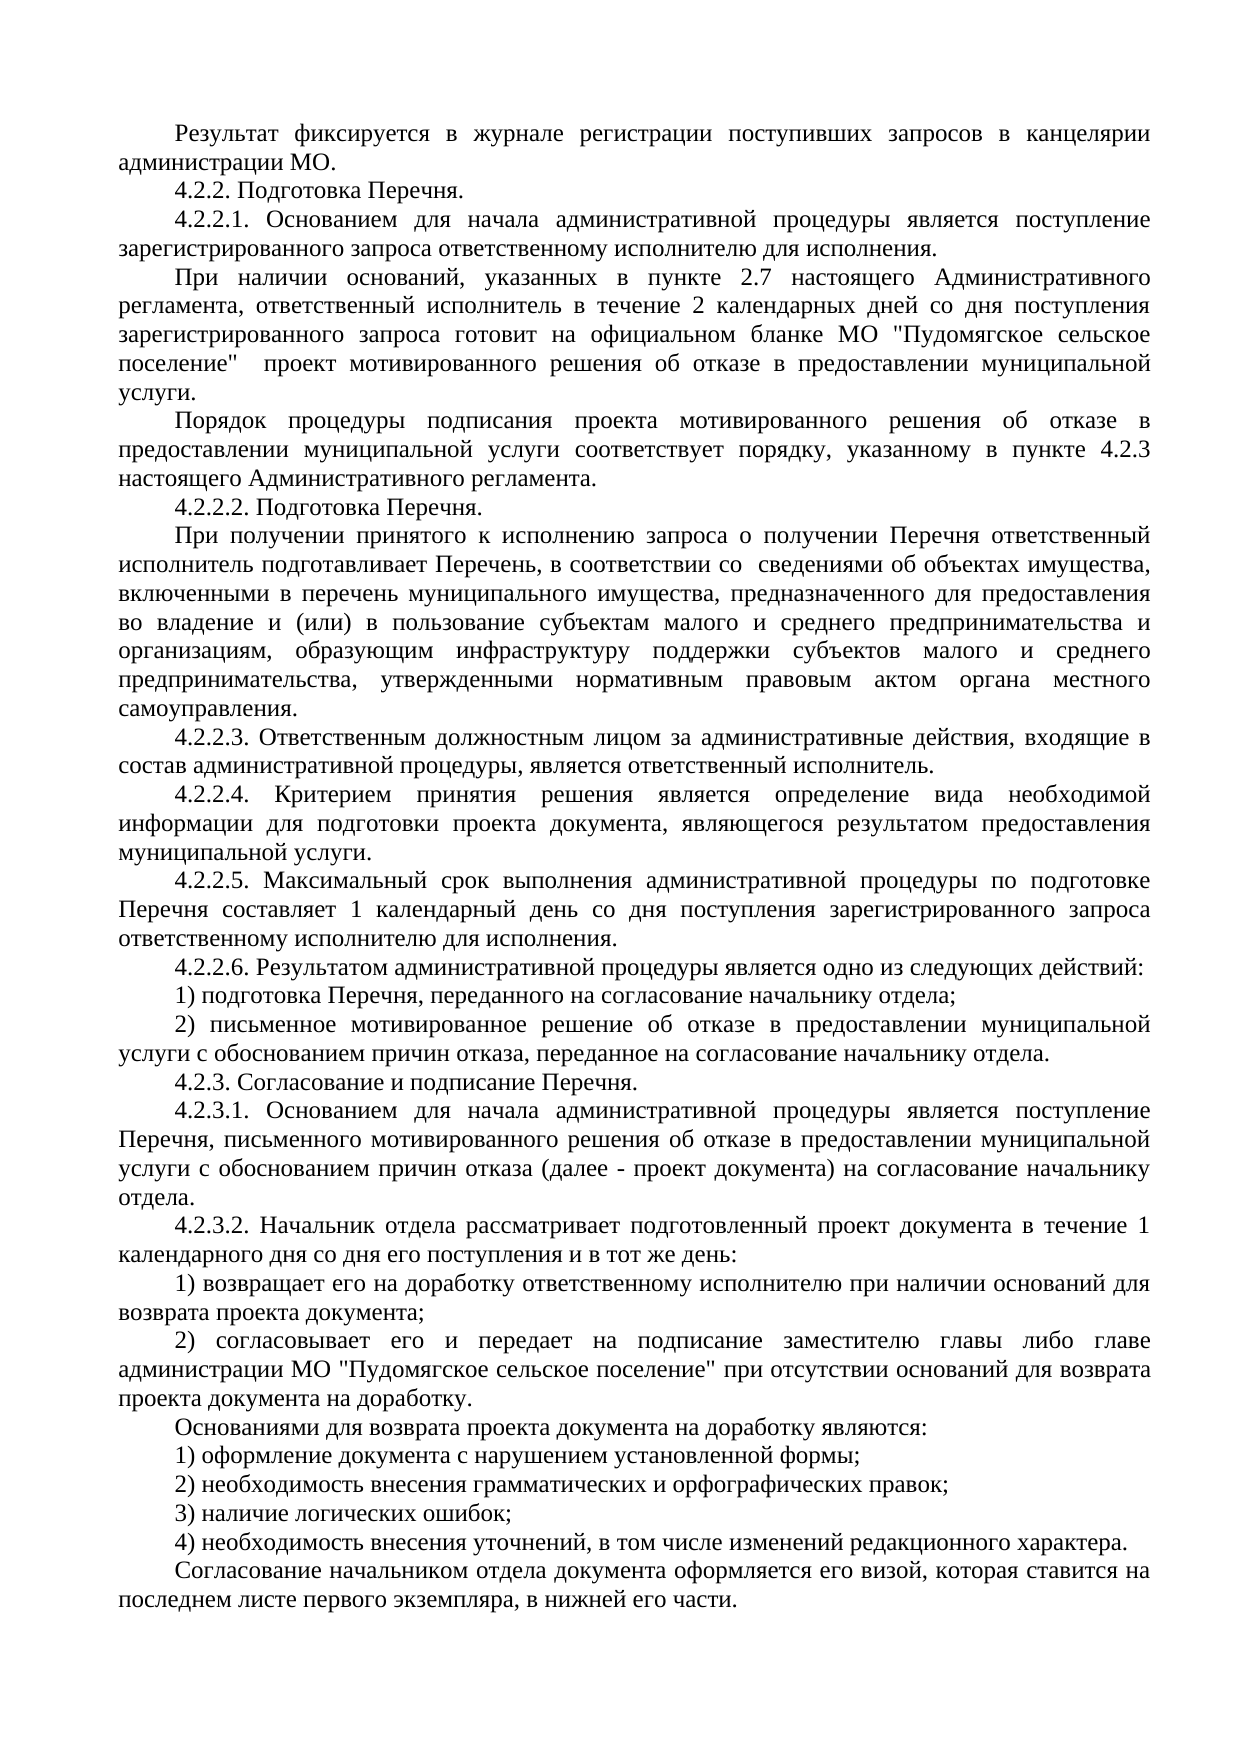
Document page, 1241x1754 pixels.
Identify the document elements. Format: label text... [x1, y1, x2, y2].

text 4.2.2.2. Подготовка Перечня. [118, 492, 1152, 521]
text 4.2.2.1. Основанием для начала административной процедуры является поступление зарегистрированного запроса ответственному исполнителю для исполнения. [118, 204, 1152, 262]
text 4.2.2.5. Максимальный срок выполнения административной процедуры по подготовке Перечня составляет 1 календарный день со дня поступления зарегистрированного запроса ответственному исполнителю для исполнения. [118, 866, 1152, 952]
text 1) оформление документа с нарушением установленной формы; [118, 1441, 1152, 1469]
text 4) необходимость внесения уточнений, в том числе изменений редакционного характера. [118, 1527, 1152, 1556]
text Порядок процедуры подписания проекта мотивированного решения об отказе в предоставлении муниципальной услуги соответствует порядку, указанному в пункте 4.2.3 настоящего Административного регламента. [118, 406, 1152, 492]
text 2) необходимость внесения грамматических и орфографических правок; [118, 1469, 1152, 1498]
text 4.2.2.4. Критерием принятия решения является определение вида необходимой информации для подготовки проекта документа, являющегося результатом предоставления муниципальной услуги. [118, 779, 1152, 866]
text 4.2.3.2. Начальник отдела рассматривает подготовленный проект документа в течение 1 календарного дня со дня его поступления и в тот же день: [118, 1211, 1152, 1268]
text 1) возвращает его на доработку ответственному исполнителю при наличии оснований для возврата проекта документа; [118, 1268, 1152, 1326]
text 4.2.2.3. Ответственным должностным лицом за административные действия, входящие в состав административной процедуры, является ответственный исполнитель. [118, 722, 1152, 779]
text 3) наличие логических ошибок; [118, 1498, 1152, 1527]
text 1) подготовка Перечня, переданного на согласование начальнику отдела; [118, 981, 1152, 1009]
text При получении принятого к исполнению запроса о получении Перечня ответственный исполнитель подготавливает Перечень, в соответствии со сведениями об объектах имущества, включенными в перечень муниципального имущества, предназначенного для предоставления во владение и (или) в пользование субъектам малого и среднего предпринимательства и организациям, образующим инфраструктуру поддержки субъектов малого и среднего предпринимательства, утвержденными нормативным правовым актом органа местного самоуправления. [118, 521, 1152, 722]
text Основаниями для возврата проекта документа на доработку являются: [118, 1412, 1152, 1441]
text 2) письменное мотивированное решение об отказе в предоставлении муниципальной услуги с обоснованием причин отказа, переданное на согласование начальнику отдела. [118, 1009, 1152, 1067]
text 2) согласовывает его и передает на подписание заместителю главы либо главе администрации МО "Пудомягское сельское поселение" при отсутствии оснований для возврата проекта документа на доработку. [118, 1326, 1152, 1412]
text Согласование начальником отдела документа оформляется его визой, которая ставится на последнем листе первого экземпляра, в нижней его части. [118, 1556, 1152, 1613]
text При наличии оснований, указанных в пункте 2.7 настоящего Административного регламента, ответственный исполнитель в течение 2 календарных дней со дня поступления зарегистрированного запроса готовит на официальном бланке МО "Пудомягское сельское поселение" проект мотивированного решения об отказе в предоставлении муниципальной услуги. [118, 262, 1152, 406]
text 4.2.3. Согласование и подписание Перечня. [118, 1067, 1152, 1096]
text Результат фиксируется в журнале регистрации поступивших запросов в канцелярии администрации МО. [118, 118, 1152, 176]
text 4.2.2. Подготовка Перечня. [118, 176, 1152, 204]
text 4.2.2.6. Результатом административной процедуры является одно из следующих действий: [118, 952, 1152, 981]
text 4.2.3.1. Основанием для начала административной процедуры является поступление Перечня, письменного мотивированного решения об отказе в предоставлении муниципальной услуги с обоснованием причин отказа (далее - проект документа) на согласование начальнику отдела. [118, 1096, 1152, 1211]
